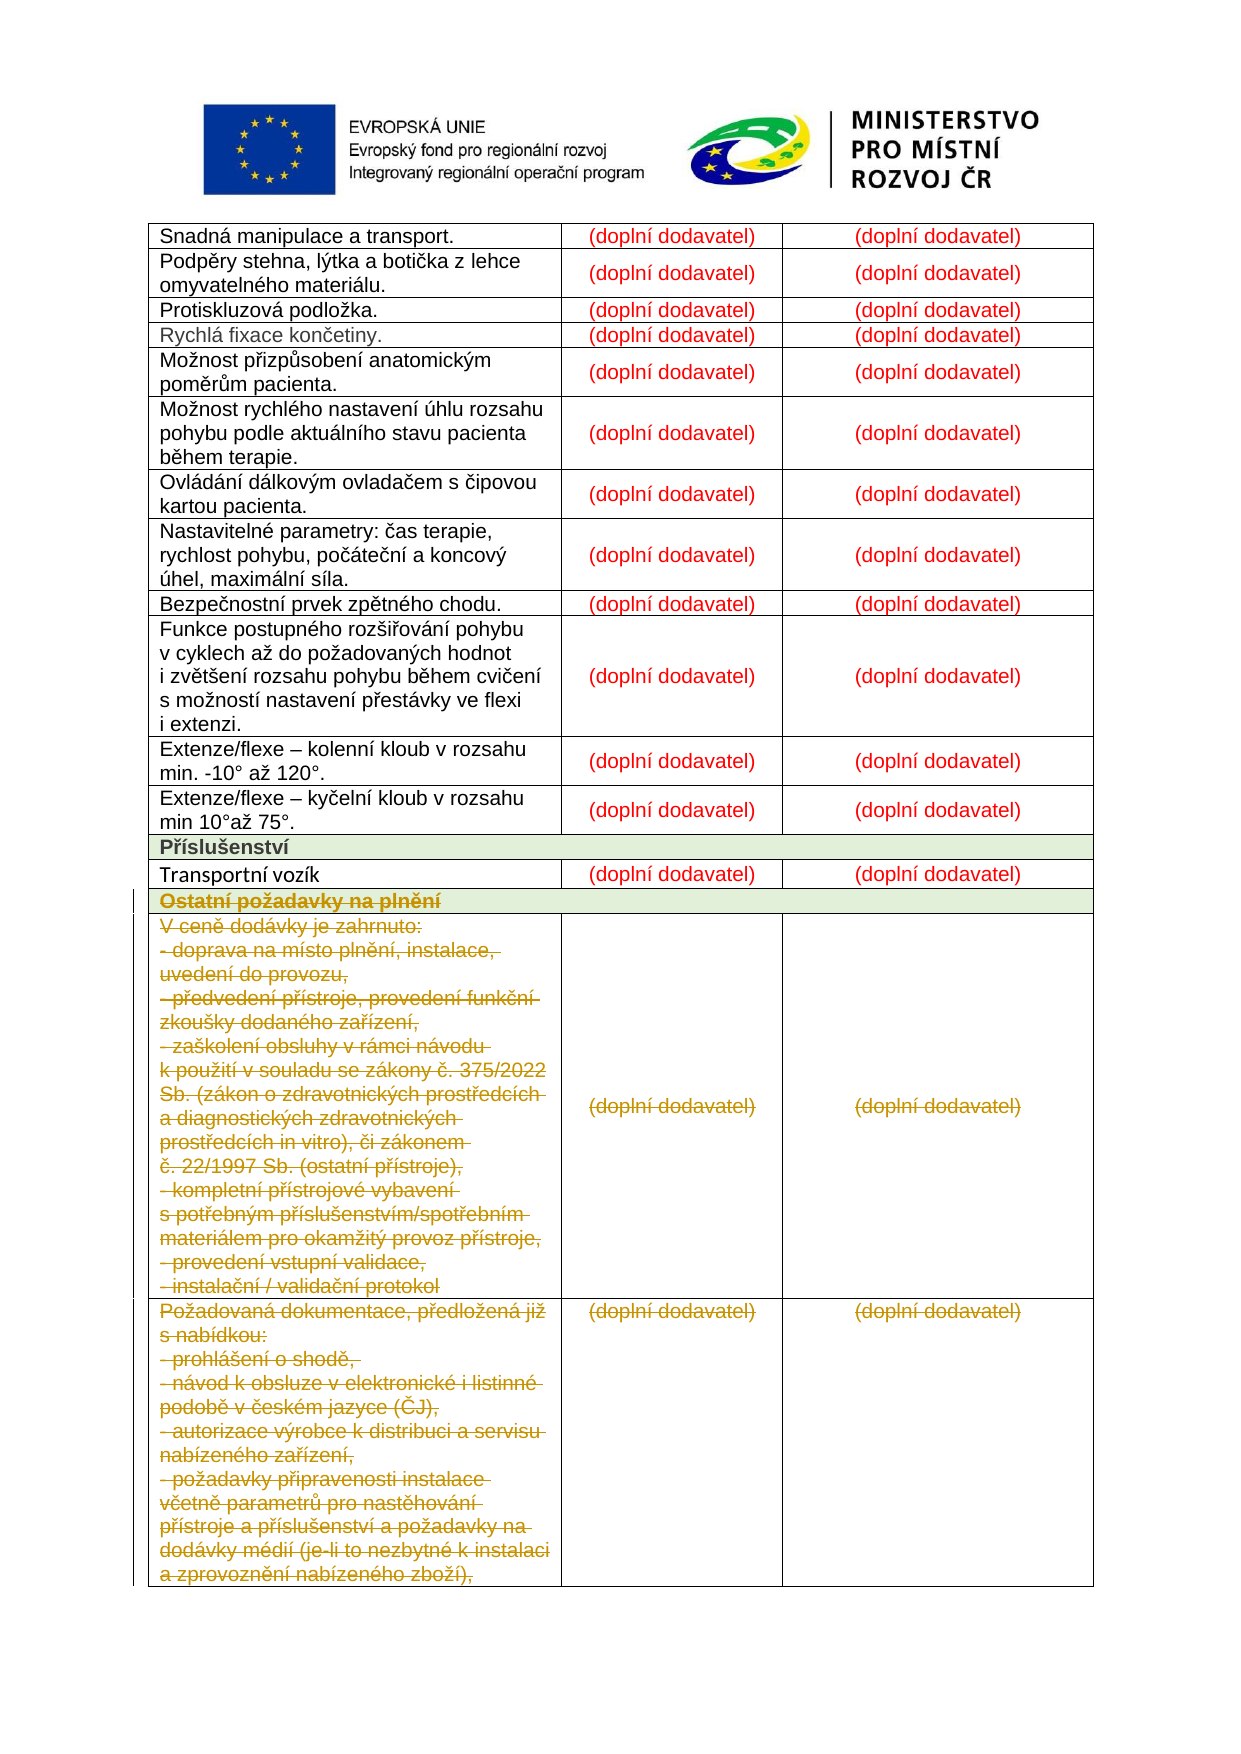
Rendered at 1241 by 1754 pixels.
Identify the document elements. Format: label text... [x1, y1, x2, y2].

table_cell [149, 914, 561, 1298]
table_cell (doplní dodavatel) [783, 298, 1093, 322]
table_cell (doplní dodavatel) [562, 323, 782, 347]
table_cell (doplní dodavatel) [783, 519, 1093, 590]
table_cell (doplní dodavatel) [783, 348, 1093, 396]
table_cell (doplní dodavatel) [783, 737, 1093, 785]
table_cell (doplní dodavatel) [783, 470, 1093, 517]
table_cell [149, 889, 1093, 913]
table_cell Transportní vozík [149, 860, 561, 888]
table_cell [562, 1299, 782, 1586]
table_cell (doplní dodavatel) [562, 616, 782, 736]
table_cell (doplní dodavatel) [562, 591, 782, 615]
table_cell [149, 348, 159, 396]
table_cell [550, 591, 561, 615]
table_cell (doplní dodavatel) [562, 737, 782, 785]
table_cell Podpěry stehna, lýtka a botička z lehce omyvatelného materiálu. [149, 249, 561, 297]
table_cell (doplní dodavatel) [562, 348, 782, 396]
table_cell (doplní dodavatel) [562, 298, 782, 322]
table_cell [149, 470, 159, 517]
table_cell (doplní dodavatel) [562, 519, 782, 590]
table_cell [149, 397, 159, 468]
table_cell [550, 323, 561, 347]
table_cell (doplní dodavatel) [783, 591, 1093, 615]
table_cell [783, 914, 1093, 1298]
table_cell Snadná manipulace a transport. [149, 224, 561, 248]
table_cell (doplní dodavatel) [562, 470, 782, 517]
table_cell (doplní dodavatel) [562, 249, 782, 297]
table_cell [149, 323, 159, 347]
table_cell (doplní dodavatel) [783, 323, 1093, 347]
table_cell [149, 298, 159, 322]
table_cell Příslušenství [149, 835, 1093, 859]
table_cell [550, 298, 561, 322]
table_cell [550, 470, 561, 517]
table_cell [783, 1299, 1093, 1586]
table_cell (doplní dodavatel) [783, 224, 1093, 248]
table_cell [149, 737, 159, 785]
table_cell (doplní dodavatel) [783, 249, 1093, 297]
table_cell (doplní dodavatel) [783, 860, 1093, 888]
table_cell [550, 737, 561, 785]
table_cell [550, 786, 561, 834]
table_cell (doplní dodavatel) [562, 224, 782, 248]
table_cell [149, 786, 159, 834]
table_cell Nastavitelné parametry: čas terapie, rychlost pohybu, počáteční a koncový úhel, maximální síla. [149, 519, 561, 590]
table_cell (doplní dodavatel) [783, 786, 1093, 834]
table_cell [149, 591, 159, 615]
table_cell (doplní dodavatel) [562, 860, 782, 888]
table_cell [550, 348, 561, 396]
table_cell (doplní dodavatel) [562, 397, 782, 468]
table_cell Funkce postupného rozšiřování pohybu v cyklech až do požadovaných hodnot i zvětšení rozsahu pohybu během cvičení s možností nastavení přestávky ve flexi i extenzi. [149, 616, 561, 736]
table_cell (doplní dodavatel) [783, 616, 1093, 736]
table_cell [149, 1299, 561, 1586]
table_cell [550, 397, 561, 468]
table_cell (doplní dodavatel) [783, 397, 1093, 468]
table_cell [562, 914, 782, 1298]
table_cell (doplní dodavatel) [562, 786, 782, 834]
